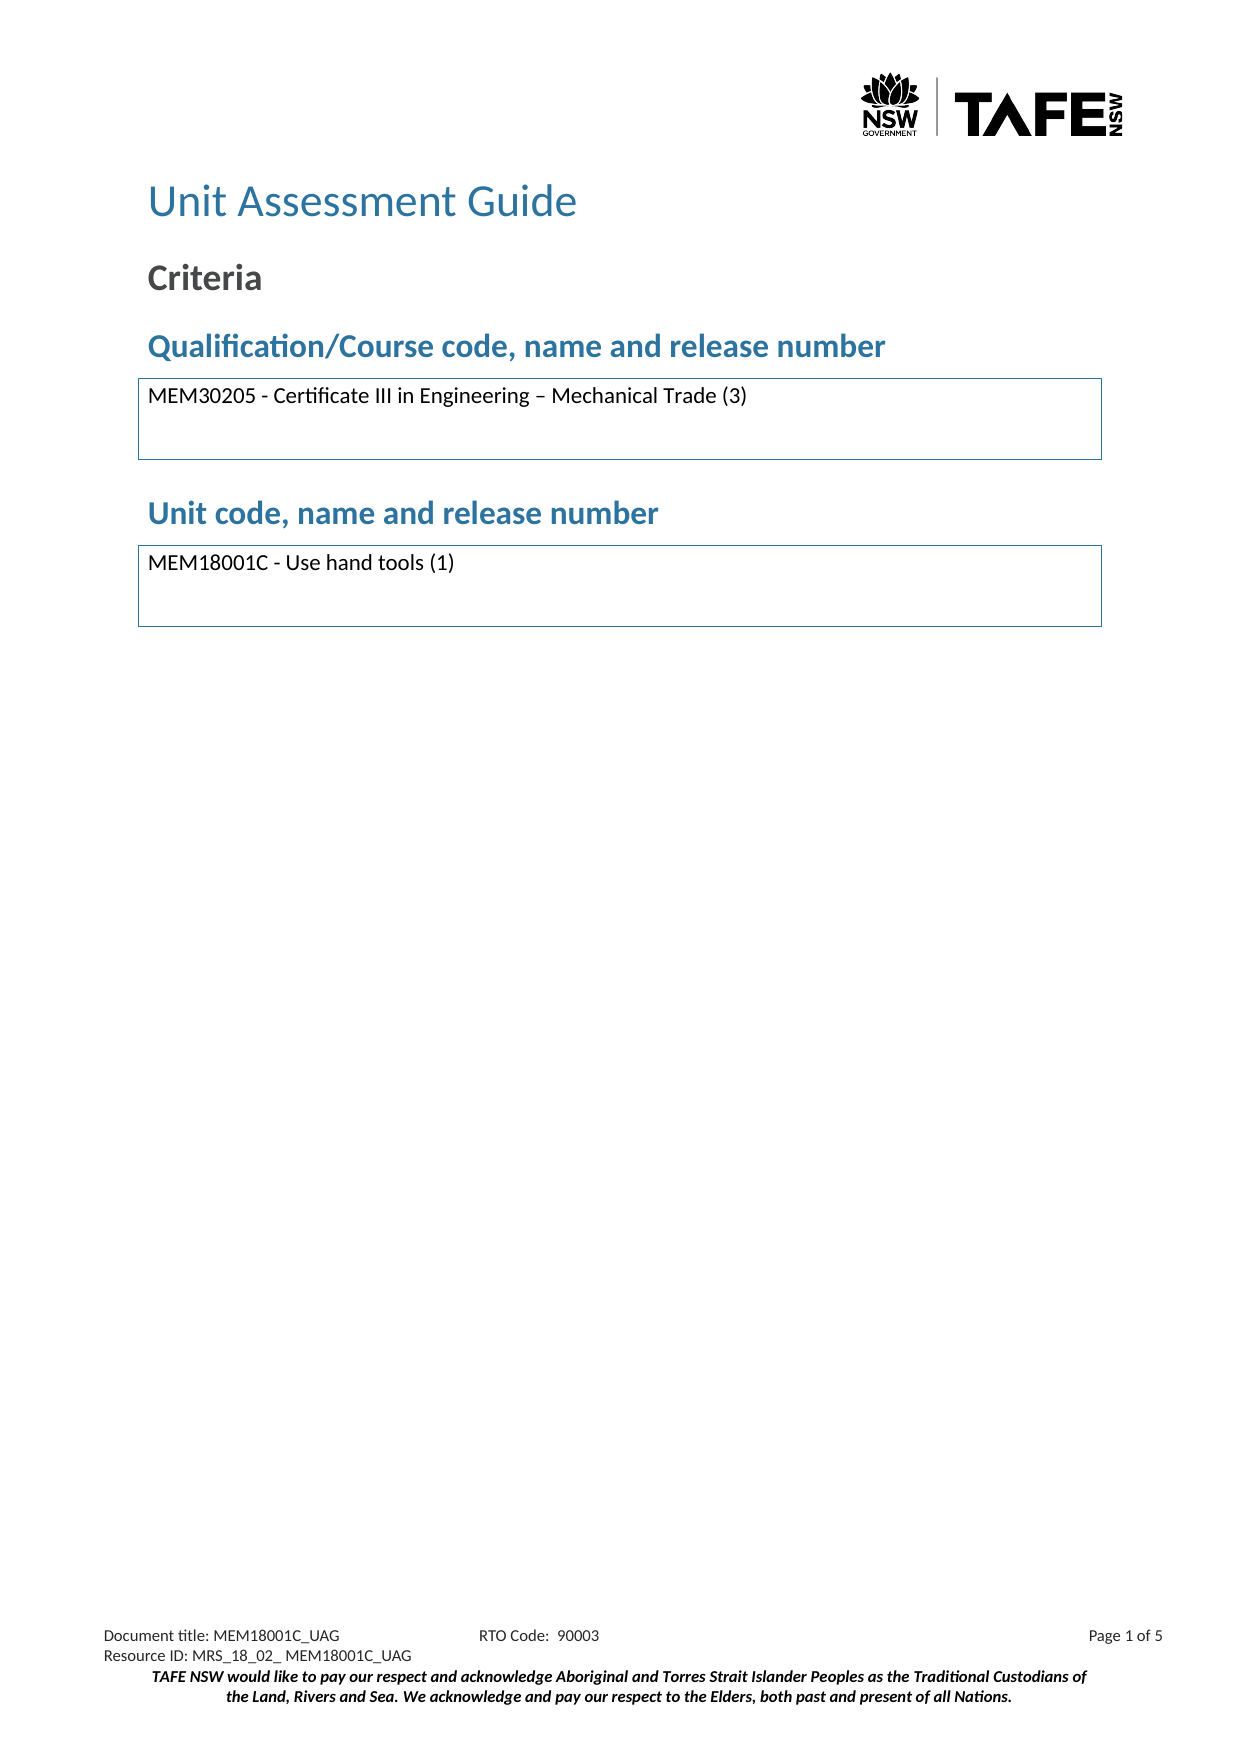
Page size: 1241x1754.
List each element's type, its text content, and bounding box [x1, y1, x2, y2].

subtitle Unit Assessment Guide [148, 167, 1092, 229]
picture [861, 71, 1123, 137]
text MEM30205 - Certificate III in Engineering – Mechanical Trade (3) [139, 379, 1101, 409]
text MEM18001C - Use hand tools (1) [139, 546, 1101, 576]
subtitle Criteria [148, 254, 1092, 300]
subtitle Unit code, name and release number [148, 492, 1092, 533]
subtitle Qualification/Course code, name and release number [148, 325, 1092, 366]
